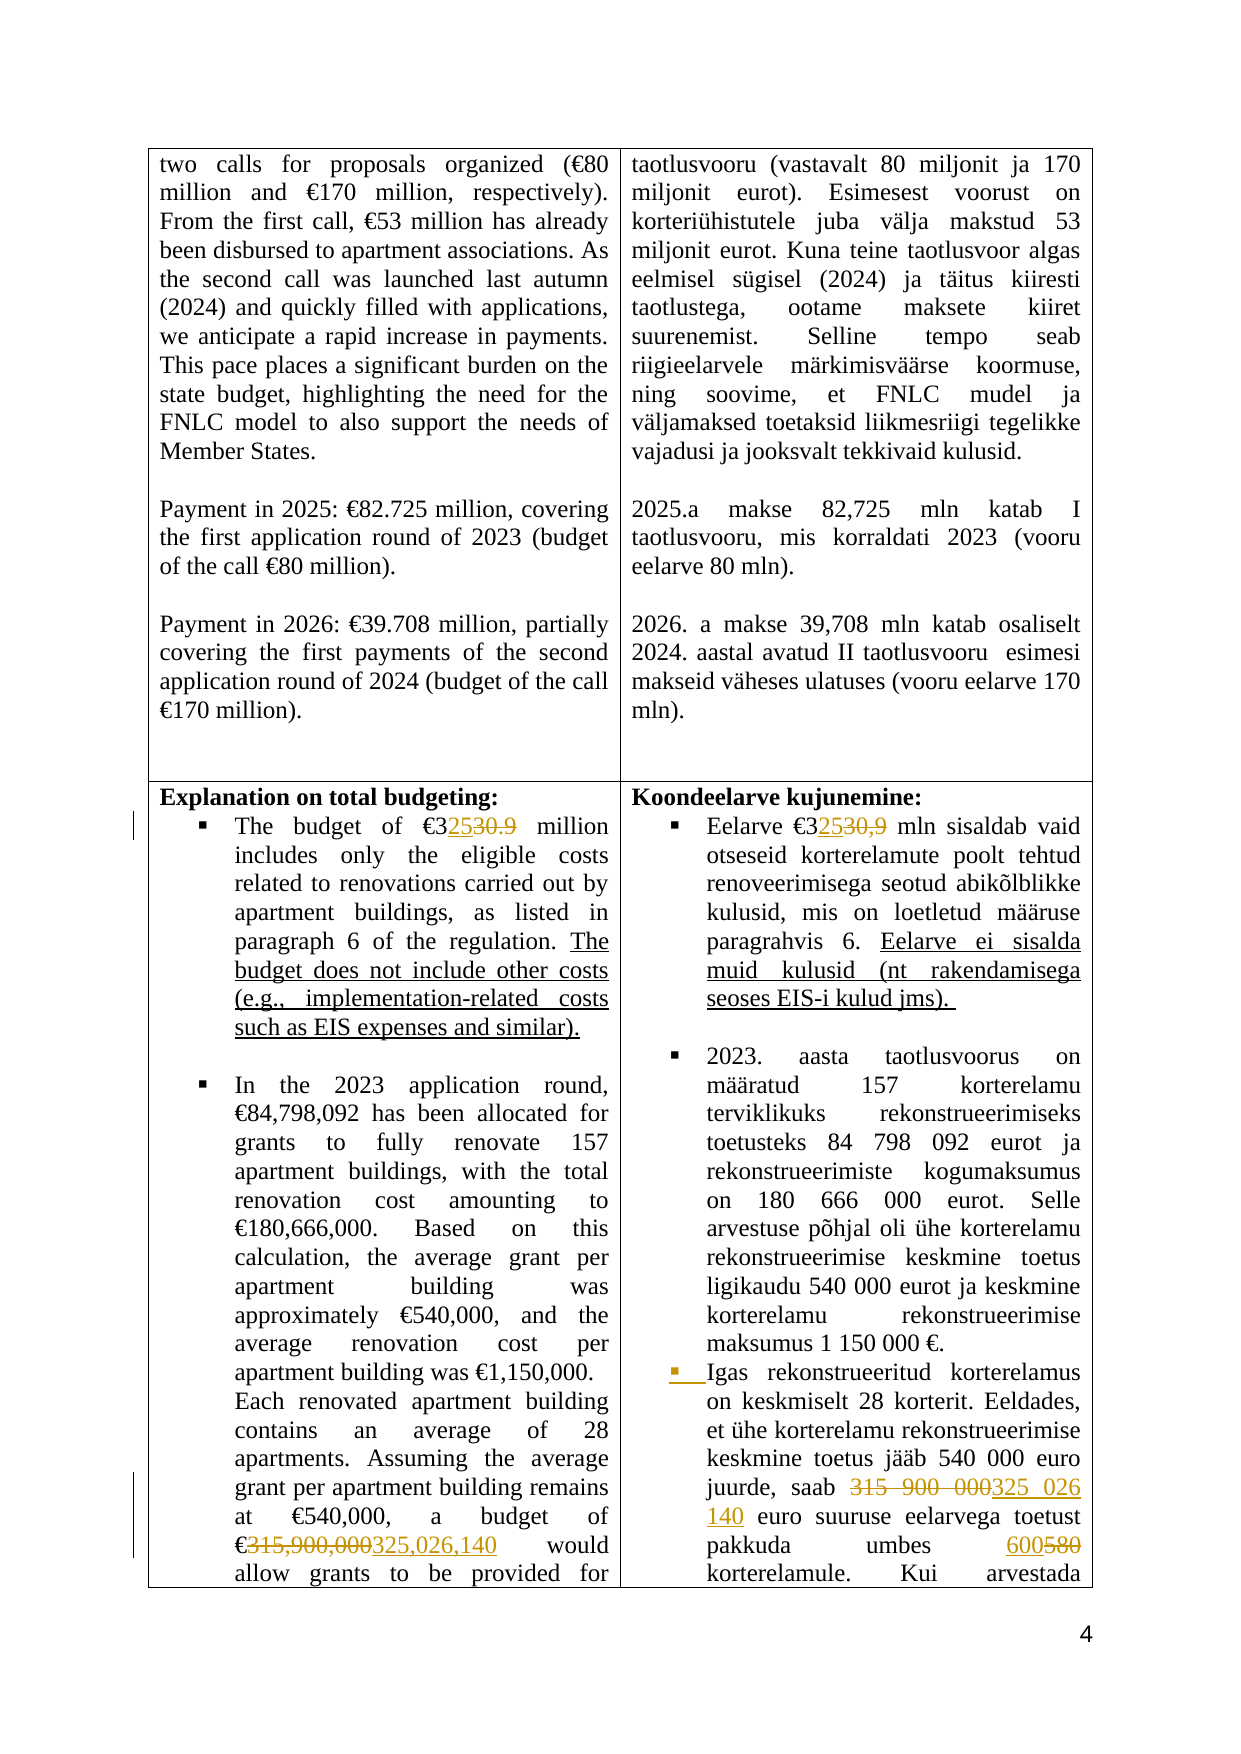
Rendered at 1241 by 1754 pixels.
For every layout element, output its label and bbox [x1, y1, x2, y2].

table_cell [621, 149, 1092, 781]
table_cell [149, 782, 620, 1587]
table_cell [621, 782, 1092, 1587]
table_cell [149, 149, 620, 781]
